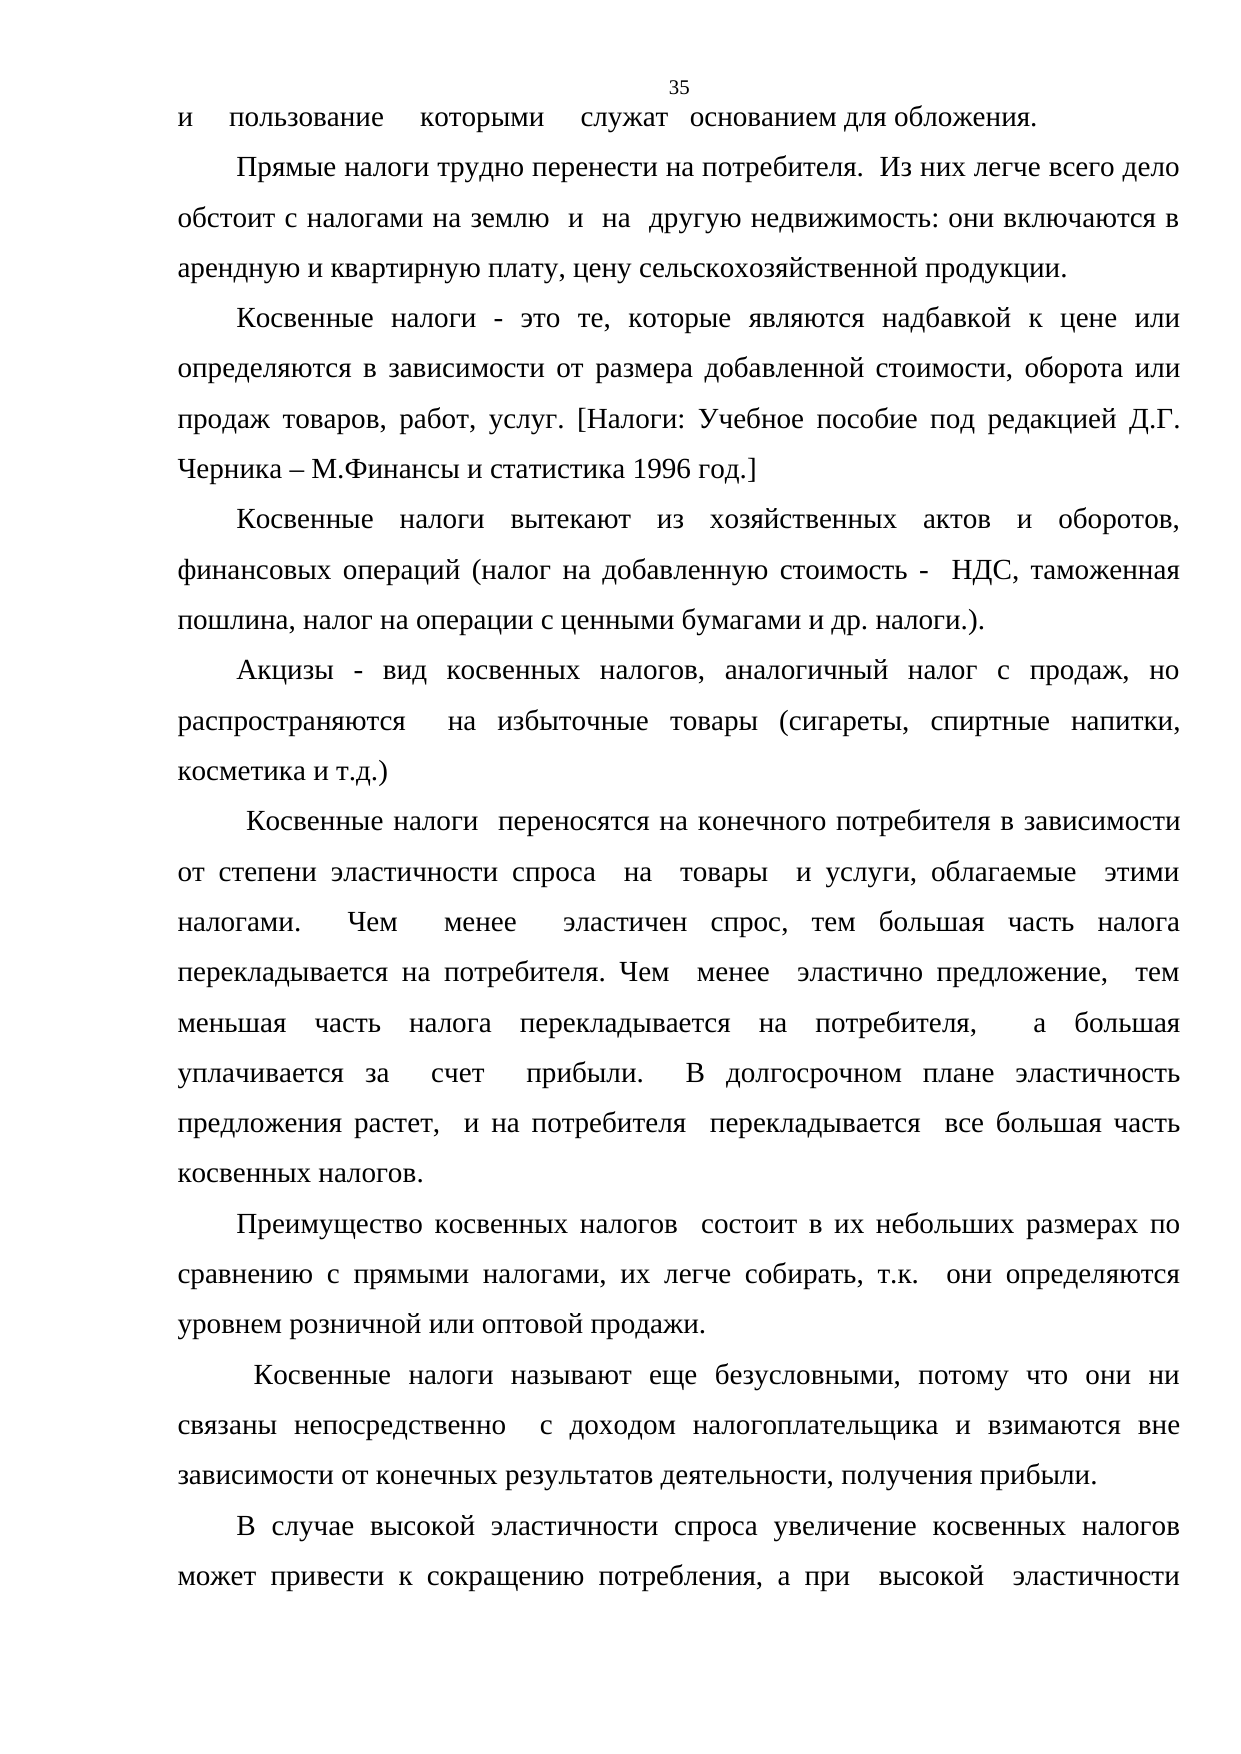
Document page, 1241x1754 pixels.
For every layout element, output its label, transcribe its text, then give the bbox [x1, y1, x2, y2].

list Прямые налоги трудно перенести на потребителя. Из них легче всего дело обстоит с налогами на землю и на другую недвижимость: они включаются в арендную и квартирную плату, цену сельскохозяйственной продукции. [177, 149, 1181, 283]
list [177, 99, 1181, 133]
list Акцизы - вид косвенных налогов, аналогичный налог с продаж, но распространяются на избыточные товары (сигареты, спиртные напитки, косметика и т.д.) [177, 652, 1181, 787]
list Преимущество косвенных налогов состоит в их небольших размерах по сравнению с прямыми налогами, их легче собирать, т.к. они определяются уровнем розничной или оптовой продажи. [177, 1206, 1181, 1340]
list Косвенные налоги называют еще безусловными, потому что они ни связаны непосредственно с доходом налогоплательщика и взимаются вне зависимости от конечных результатов деятельности, получения прибыли. [177, 1357, 1181, 1491]
list Косвенные налоги вытекают из хозяйственных актов и оборотов, финансовых операций (налог на добавленную стоимость - НДС, таможенная пошлина, налог на операции с ценными бумагами и др. налоги.). [177, 502, 1181, 636]
list Косвенные налоги - это те, которые являются надбавкой к цене или определяются в зависимости от размера добавленной стоимости, оборота или продаж товаров, работ, услуг. [Налоги: Учебное пособие под редакцией Д.Г. Черника – М.Финансы и статистика 1996 год.] [177, 300, 1181, 485]
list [177, 1508, 1181, 1592]
list Косвенные налоги переносятся на конечного потребителя в зависимости от степени эластичности спроса на товары и услуги, облагаемые этими налогами. Чем менее эластичен спрос, тем большая часть налога перекладывается на потребителя. Чем менее эластично предложение, тем меньшая часть налога перекладывается на потребителя, а большая уплачивается за счет прибыли. В долгосрочном плане эластичность предложения растет, и на потребителя перекладывается все большая часть косвенных налогов. [177, 803, 1181, 1189]
